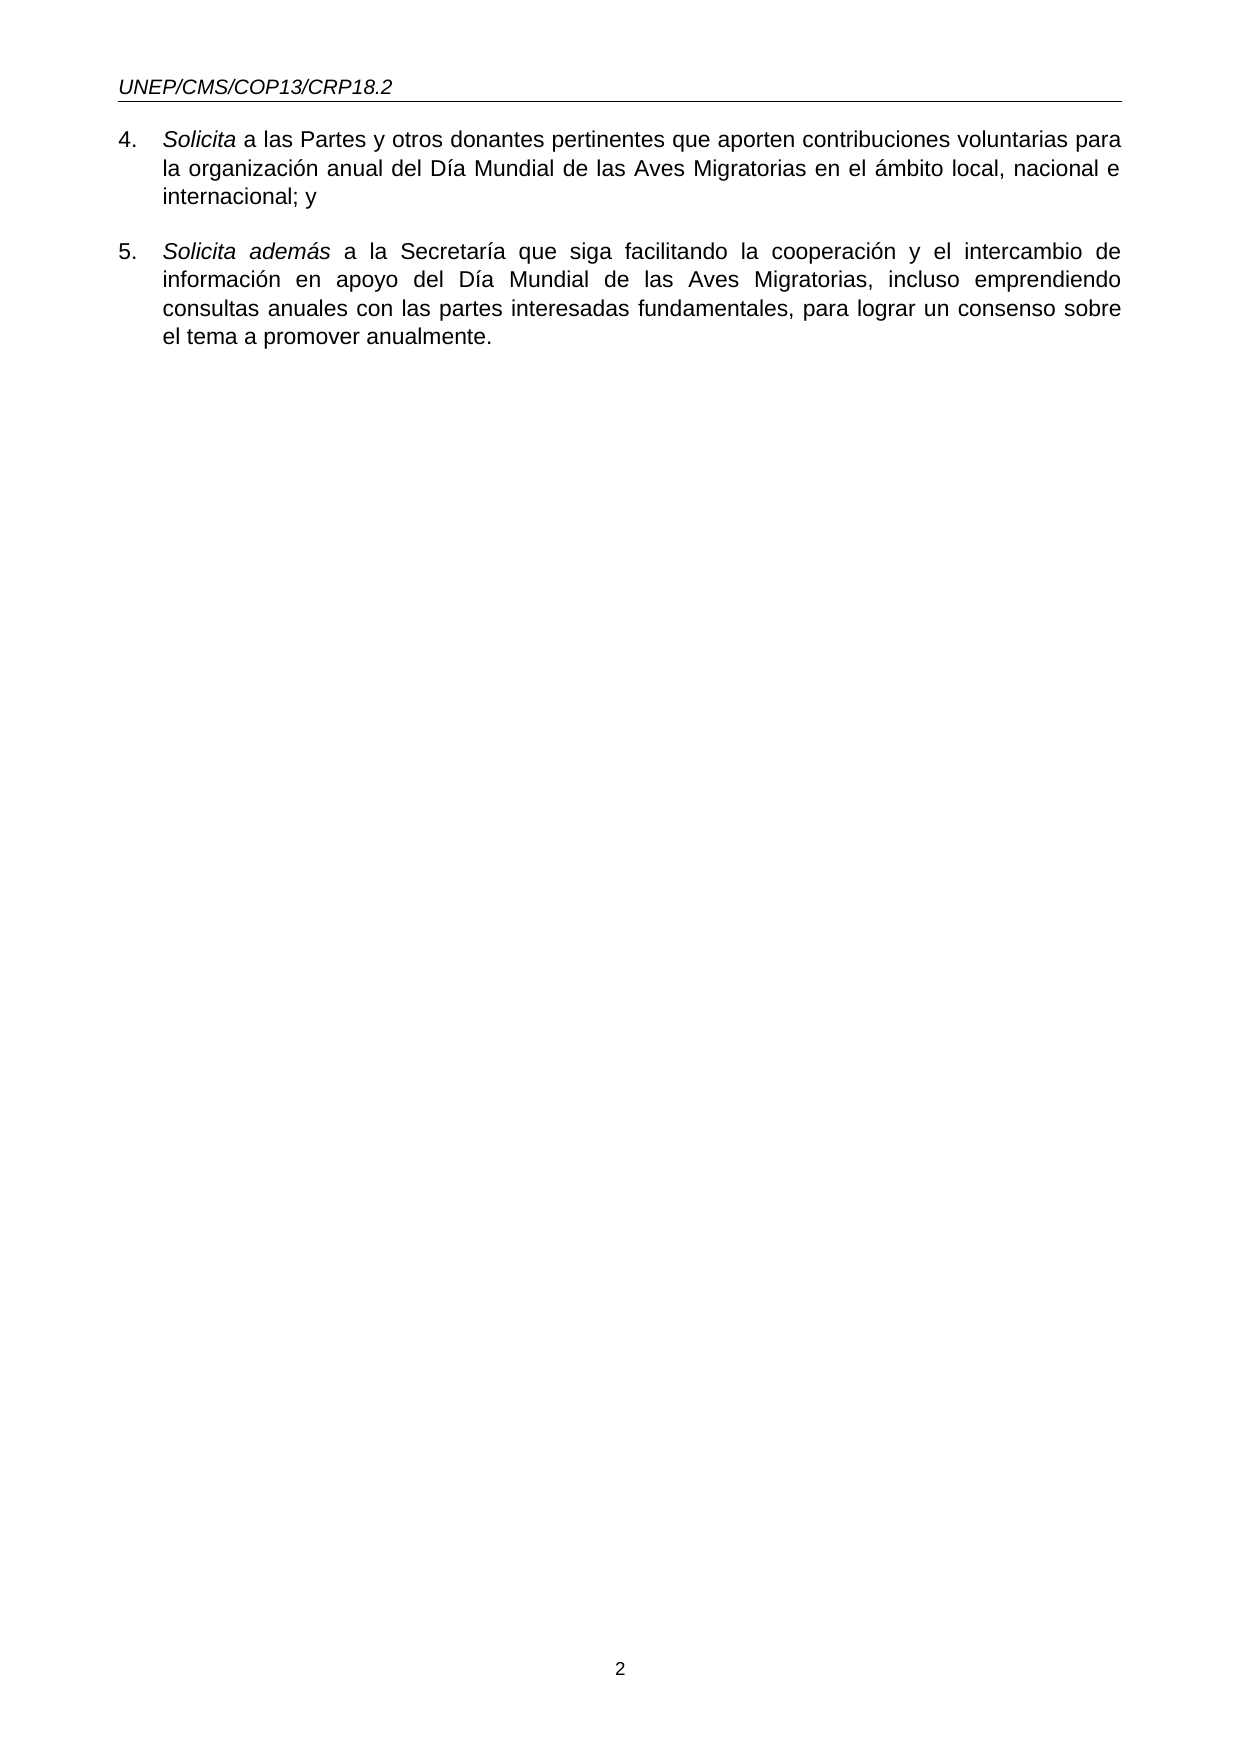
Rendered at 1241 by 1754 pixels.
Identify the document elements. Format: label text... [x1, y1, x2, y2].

list Solicita a las Partes y otros donantes pertinentes que aporten contribuciones voluntarias para la organización anual del Día Mundial de las Aves Migratorias en el ámbito local, nacional e internacional; y [118, 126, 1122, 209]
list Solicita además a la Secretaría que siga facilitando la cooperación y el intercambio de información en apoyo del Día Mundial de las Aves Migratorias, incluso emprendiendo consultas anuales con las partes interesadas fundamentales, para lograr un consenso sobre el tema a promover anualmente. [118, 238, 1122, 349]
